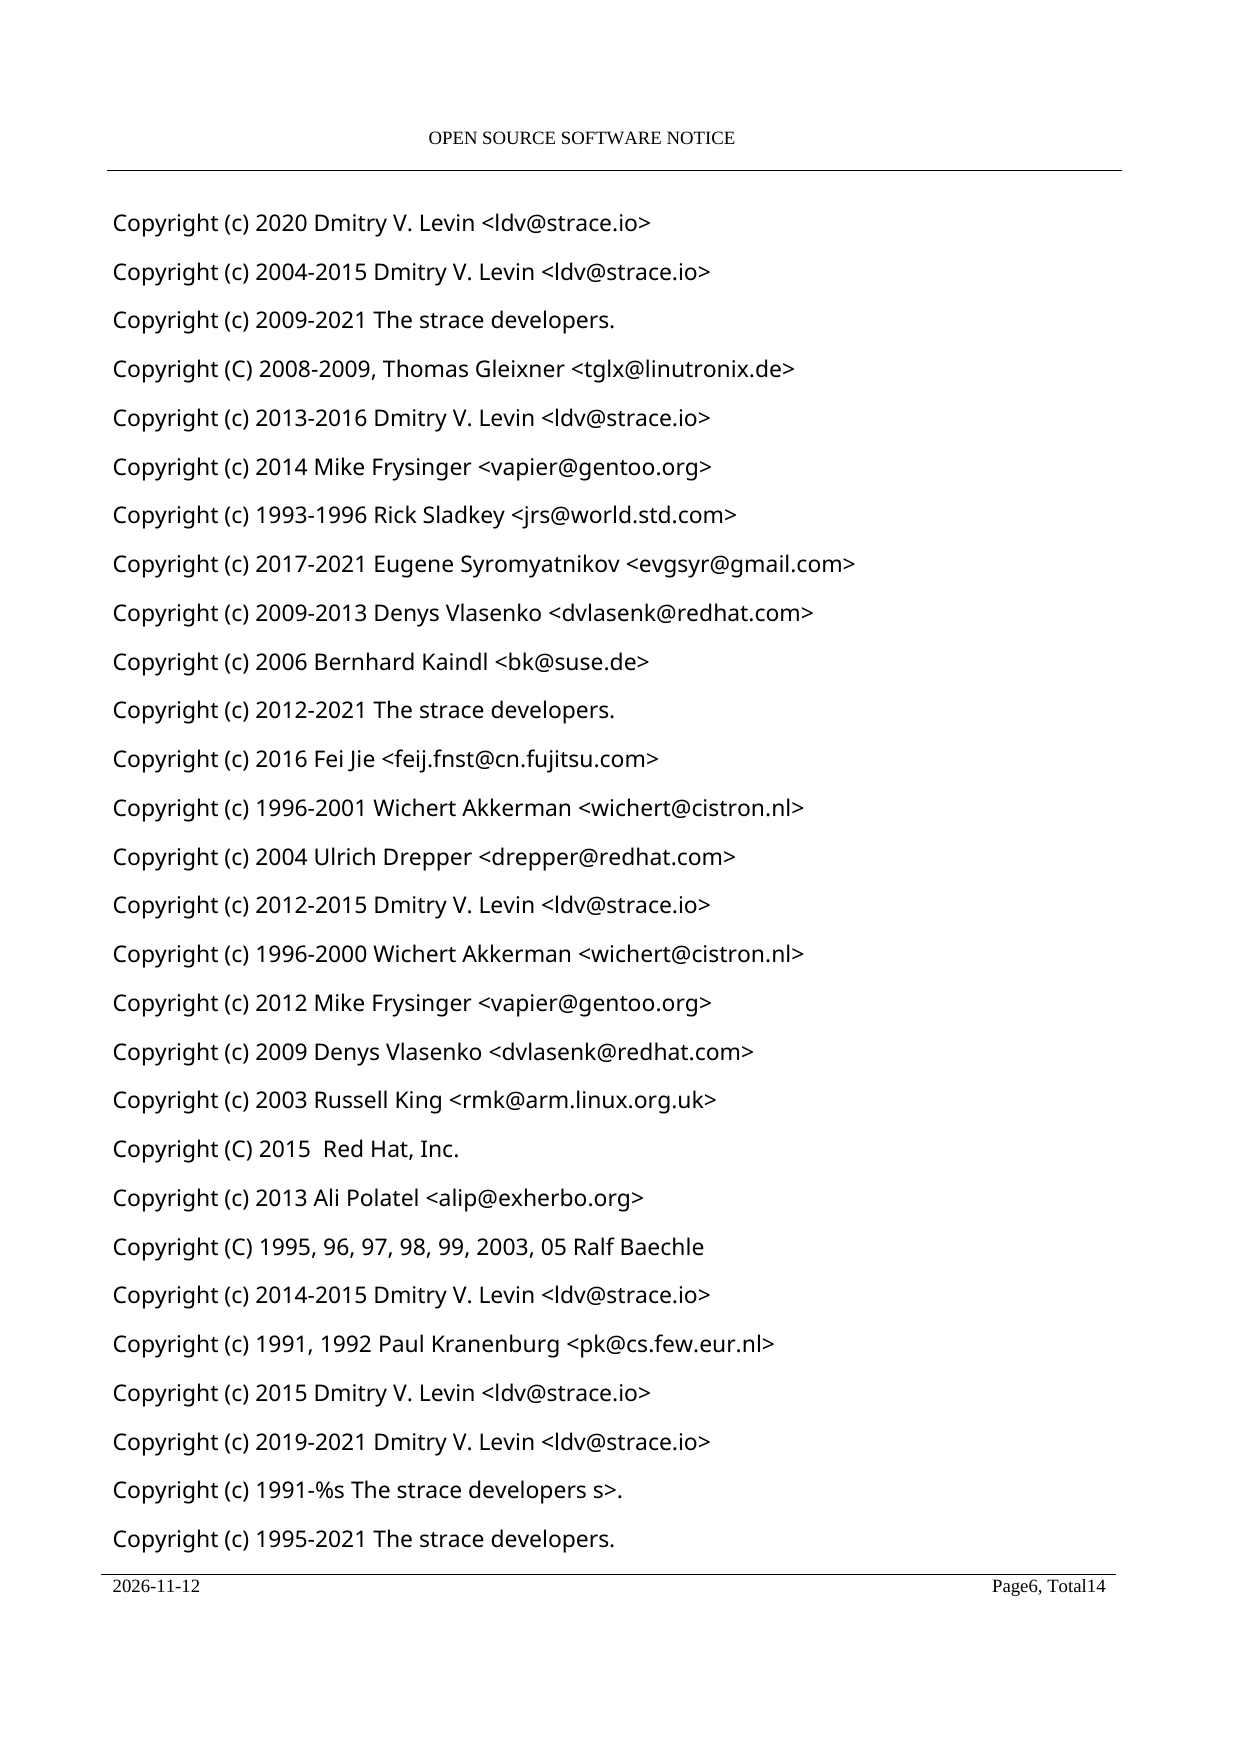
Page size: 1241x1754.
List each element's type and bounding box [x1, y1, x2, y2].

text [112, 206, 1128, 1555]
